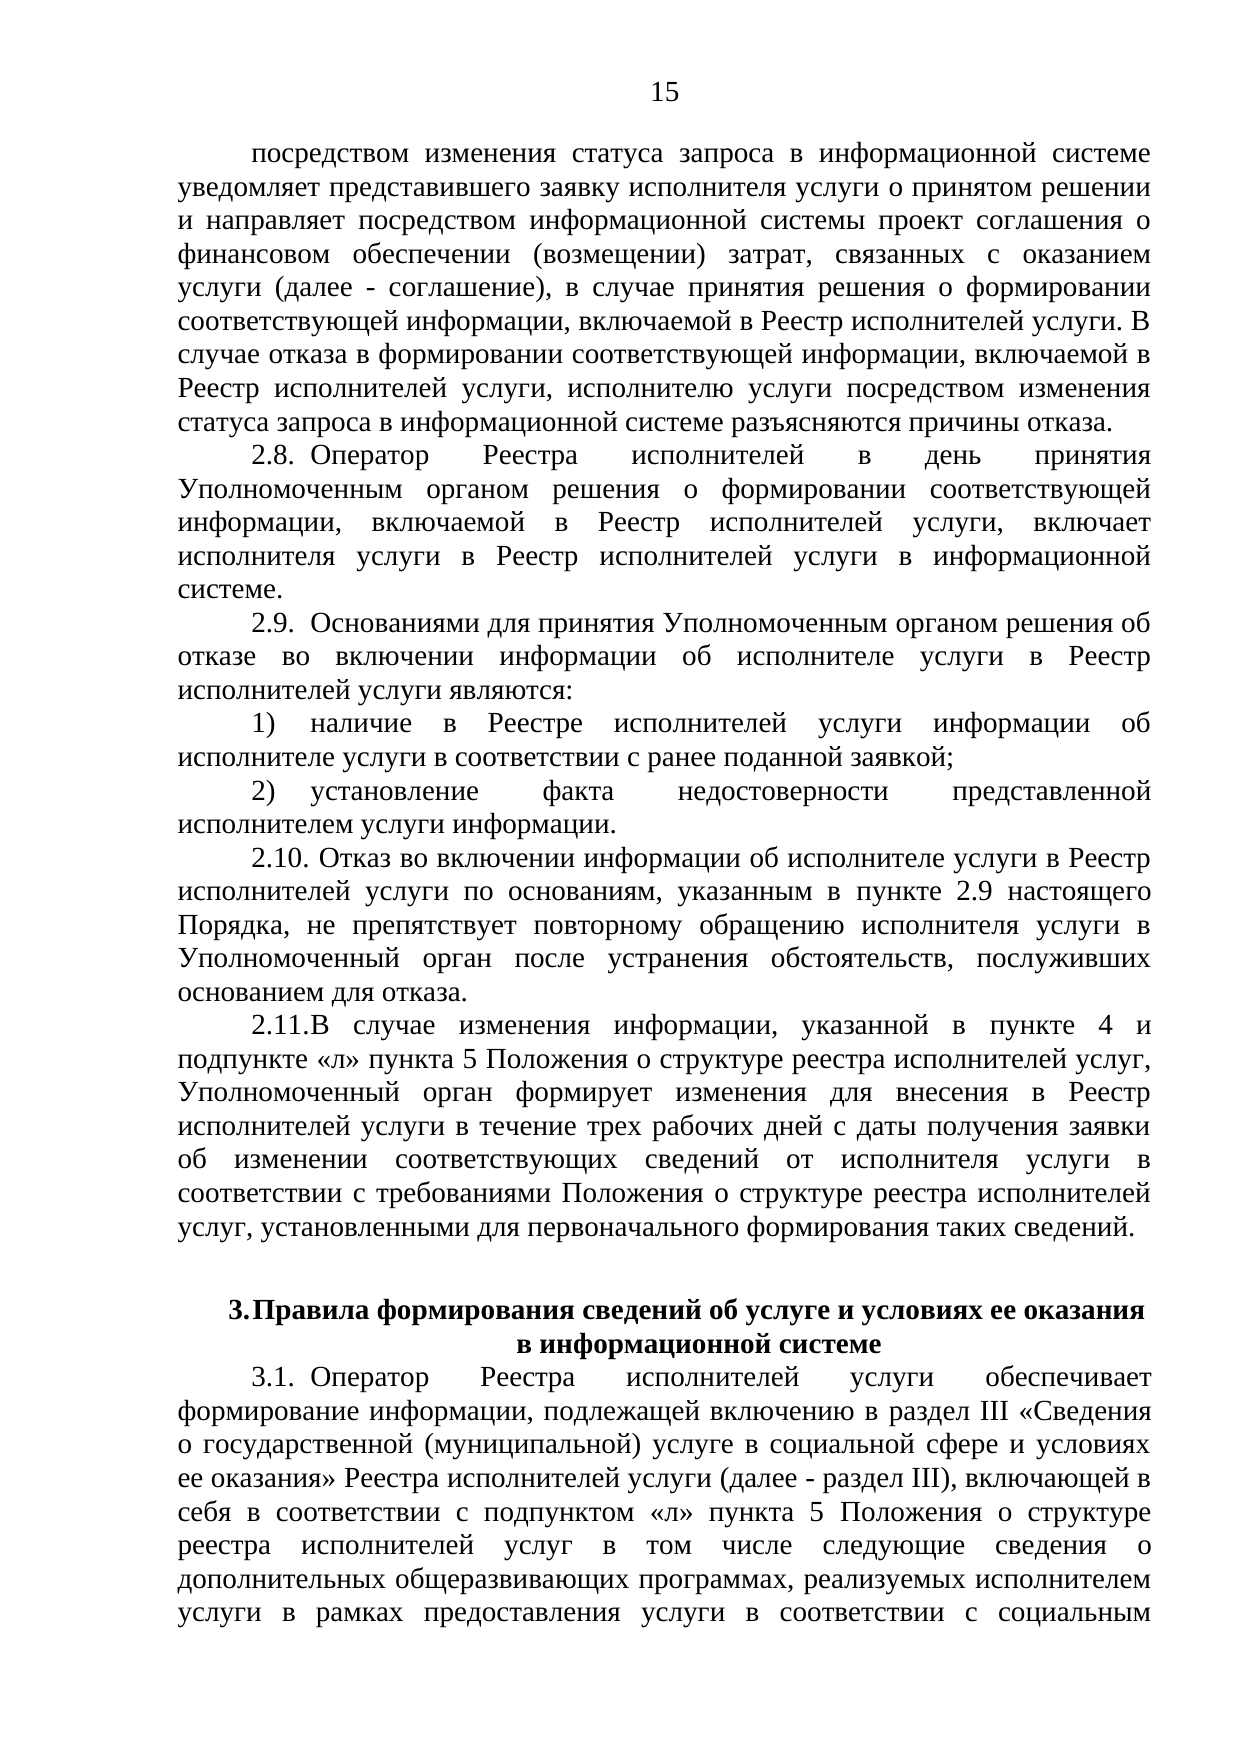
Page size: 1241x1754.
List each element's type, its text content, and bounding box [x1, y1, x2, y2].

list Отказ во включении информации об исполнителе услуги в Реестр исполнителей услуги по основаниям, указанным в пункте 2.9 настоящего Порядка, не препятствует повторному обращению исполнителя услуги в Уполномоченный орган после устранения обстоятельств, послуживших основанием для отказа. [177, 840, 1152, 1007]
list Оператор Реестра исполнителей в день принятия Уполномоченным органом решения о формировании соответствующей информации, включаемой в Реестр исполнителей услуги, включает исполнителя услуги в Реестр исполнителей услуги в информационной системе. [177, 437, 1152, 605]
list В случае изменения информации, указанной в пункте 4 и подпункте «л» пункта 5 Положения о структуре реестра исполнителей услуг, Уполномоченный орган формирует изменения для внесения в Реестр исполнителей услуги в течение трех рабочих дней с даты получения заявки об изменении соответствующих сведений от исполнителя услуги в соответствии с требованиями Положения о структуре реестра исполнителей услуг, установленными для первоначального формирования таких сведений. [177, 1007, 1152, 1242]
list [177, 1359, 1152, 1628]
list наличие в Реестре исполнителей услуги информации об исполнителе услуги в соответствии с ранее поданной заявкой; [177, 706, 1152, 773]
subtitle Правила формирования сведений об услуге и условиях ее оказания в информационной системе [222, 1292, 1152, 1359]
list установление факта недостоверности представленной исполнителем услуги информации. [177, 773, 1152, 840]
list посредством изменения статуса запроса в информационной системе уведомляет представившего заявку исполнителя услуги о принятом решении и направляет посредством информационной системы проект соглашения о финансовом обеспечении (возмещении) затрат, связанных с оказанием услуги (далее - соглашение), в случае принятия решения о формировании соответствующей информации, включаемой в Реестр исполнителей услуги. В случае отказа в формировании соответствующей информации, включаемой в Реестр исполнителей услуги, исполнителю услуги посредством изменения статуса запроса в информационной системе разъясняются причины отказа. [177, 135, 1152, 437]
list Основаниями для принятия Уполномоченным органом решения об отказе во включении информации об исполнителе услуги в Реестр исполнителей услуги являются: [177, 605, 1152, 706]
